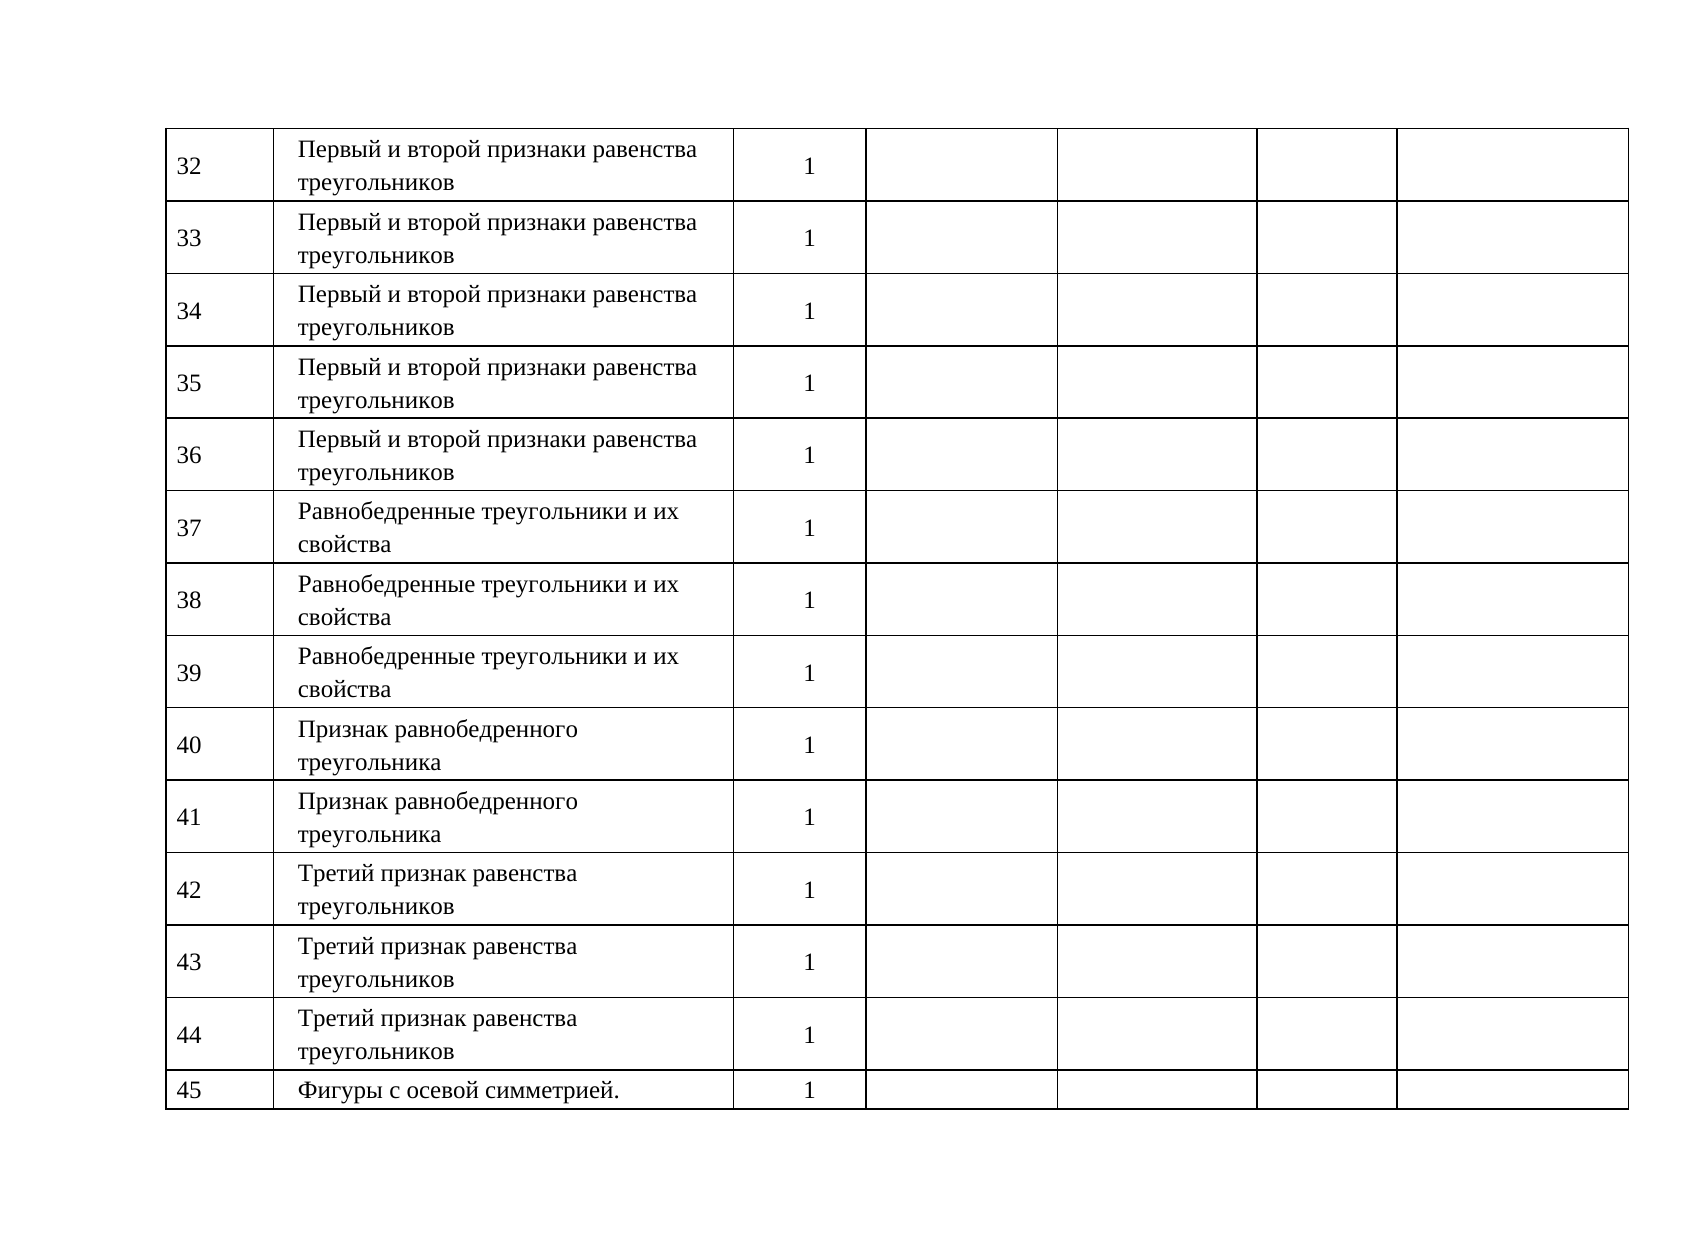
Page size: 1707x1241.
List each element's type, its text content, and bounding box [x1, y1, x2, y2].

table_cell 45 [167, 1071, 273, 1108]
table_cell [1398, 926, 1628, 996]
table_cell [1398, 998, 1628, 1069]
table_cell [1258, 129, 1396, 200]
table_cell Третий признак равенства треугольников [274, 998, 733, 1069]
table_cell [1398, 781, 1628, 852]
table_cell 1 [734, 926, 865, 996]
table_cell [1398, 853, 1628, 924]
table_cell [1398, 708, 1628, 779]
table_cell 33 [167, 202, 273, 272]
table_cell 38 [167, 564, 273, 634]
table_cell 35 [167, 347, 273, 417]
table_cell [1058, 781, 1256, 852]
table_cell [1258, 708, 1396, 779]
table_cell 1 [734, 274, 865, 345]
table_cell [1258, 1071, 1396, 1108]
table_cell 40 [167, 708, 273, 779]
table_cell [1398, 491, 1628, 562]
table_cell 1 [734, 781, 865, 852]
table_cell 43 [167, 926, 273, 996]
table_cell [1258, 998, 1396, 1069]
table_cell [867, 564, 1057, 634]
table_cell Третий признак равенства треугольников [274, 853, 733, 924]
table_cell 34 [167, 274, 273, 345]
table_cell 1 [734, 1071, 865, 1108]
table_cell [1398, 1071, 1628, 1108]
table_cell [1258, 491, 1396, 562]
table_cell Равнобедренные треугольники и их свойства [274, 564, 733, 634]
table_cell [867, 202, 1057, 272]
table_cell [867, 708, 1057, 779]
table_cell [1258, 347, 1396, 417]
table_cell [1398, 129, 1628, 200]
table_cell [1398, 636, 1628, 707]
table_cell [1058, 926, 1256, 996]
table_cell Первый и второй признаки равенства треугольников [274, 274, 733, 345]
table_cell [1258, 274, 1396, 345]
table_cell [1058, 202, 1256, 272]
table_cell 1 [734, 998, 865, 1069]
table_cell [1398, 274, 1628, 345]
table_cell 1 [734, 853, 865, 924]
table_cell 41 [167, 781, 273, 852]
table_cell [1258, 202, 1396, 272]
table_cell [867, 926, 1057, 996]
table_cell [1398, 419, 1628, 490]
table_cell Признак равнобедренного треугольника [274, 708, 733, 779]
table_cell [867, 636, 1057, 707]
table_cell 1 [734, 202, 865, 272]
table_cell [867, 491, 1057, 562]
table_cell [1058, 564, 1256, 634]
table_cell [1058, 419, 1256, 490]
table_cell 42 [167, 853, 273, 924]
table_cell [1058, 1071, 1256, 1108]
table_cell [867, 1071, 1057, 1108]
table_cell [1058, 347, 1256, 417]
table_cell [1258, 853, 1396, 924]
table_cell 1 [734, 129, 865, 200]
table_cell [867, 998, 1057, 1069]
table_cell [1398, 347, 1628, 417]
table_cell Признак равнобедренного треугольника [274, 781, 733, 852]
table_cell Третий признак равенства треугольников [274, 926, 733, 996]
table_cell [867, 781, 1057, 852]
table_cell [1258, 564, 1396, 634]
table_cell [274, 1071, 733, 1108]
table_cell [1258, 636, 1396, 707]
table_cell 1 [734, 636, 865, 707]
table_cell Первый и второй признаки равенства треугольников [274, 202, 733, 272]
table_cell [1058, 853, 1256, 924]
table_cell [1398, 202, 1628, 272]
table_cell [1258, 781, 1396, 852]
table_cell Первый и второй признаки равенства треугольников [274, 347, 733, 417]
table_cell Равнобедренные треугольники и их свойства [274, 491, 733, 562]
table_cell [1058, 491, 1256, 562]
table_cell 1 [734, 419, 865, 490]
table_cell 36 [167, 419, 273, 490]
table_cell [1258, 419, 1396, 490]
table_cell [867, 419, 1057, 490]
table_cell [1058, 998, 1256, 1069]
table_cell 1 [734, 708, 865, 779]
table_cell [867, 853, 1057, 924]
table_cell Первый и второй признаки равенства треугольников [274, 419, 733, 490]
table_cell 1 [734, 491, 865, 562]
table_cell 1 [734, 564, 865, 634]
table_cell [1058, 129, 1256, 200]
table_cell [1058, 274, 1256, 345]
table_cell 32 [167, 129, 273, 200]
table_cell 1 [734, 347, 865, 417]
table_cell [867, 274, 1057, 345]
table_cell [1258, 926, 1396, 996]
table_cell Первый и второй признаки равенства треугольников [274, 129, 733, 200]
table_cell [1058, 636, 1256, 707]
table_cell 44 [167, 998, 273, 1069]
table_cell [867, 129, 1057, 200]
table_cell [867, 347, 1057, 417]
table_cell 37 [167, 491, 273, 562]
table_cell [1398, 564, 1628, 634]
table_cell Равнобедренные треугольники и их свойства [274, 636, 733, 707]
table_cell 39 [167, 636, 273, 707]
table_cell [1058, 708, 1256, 779]
